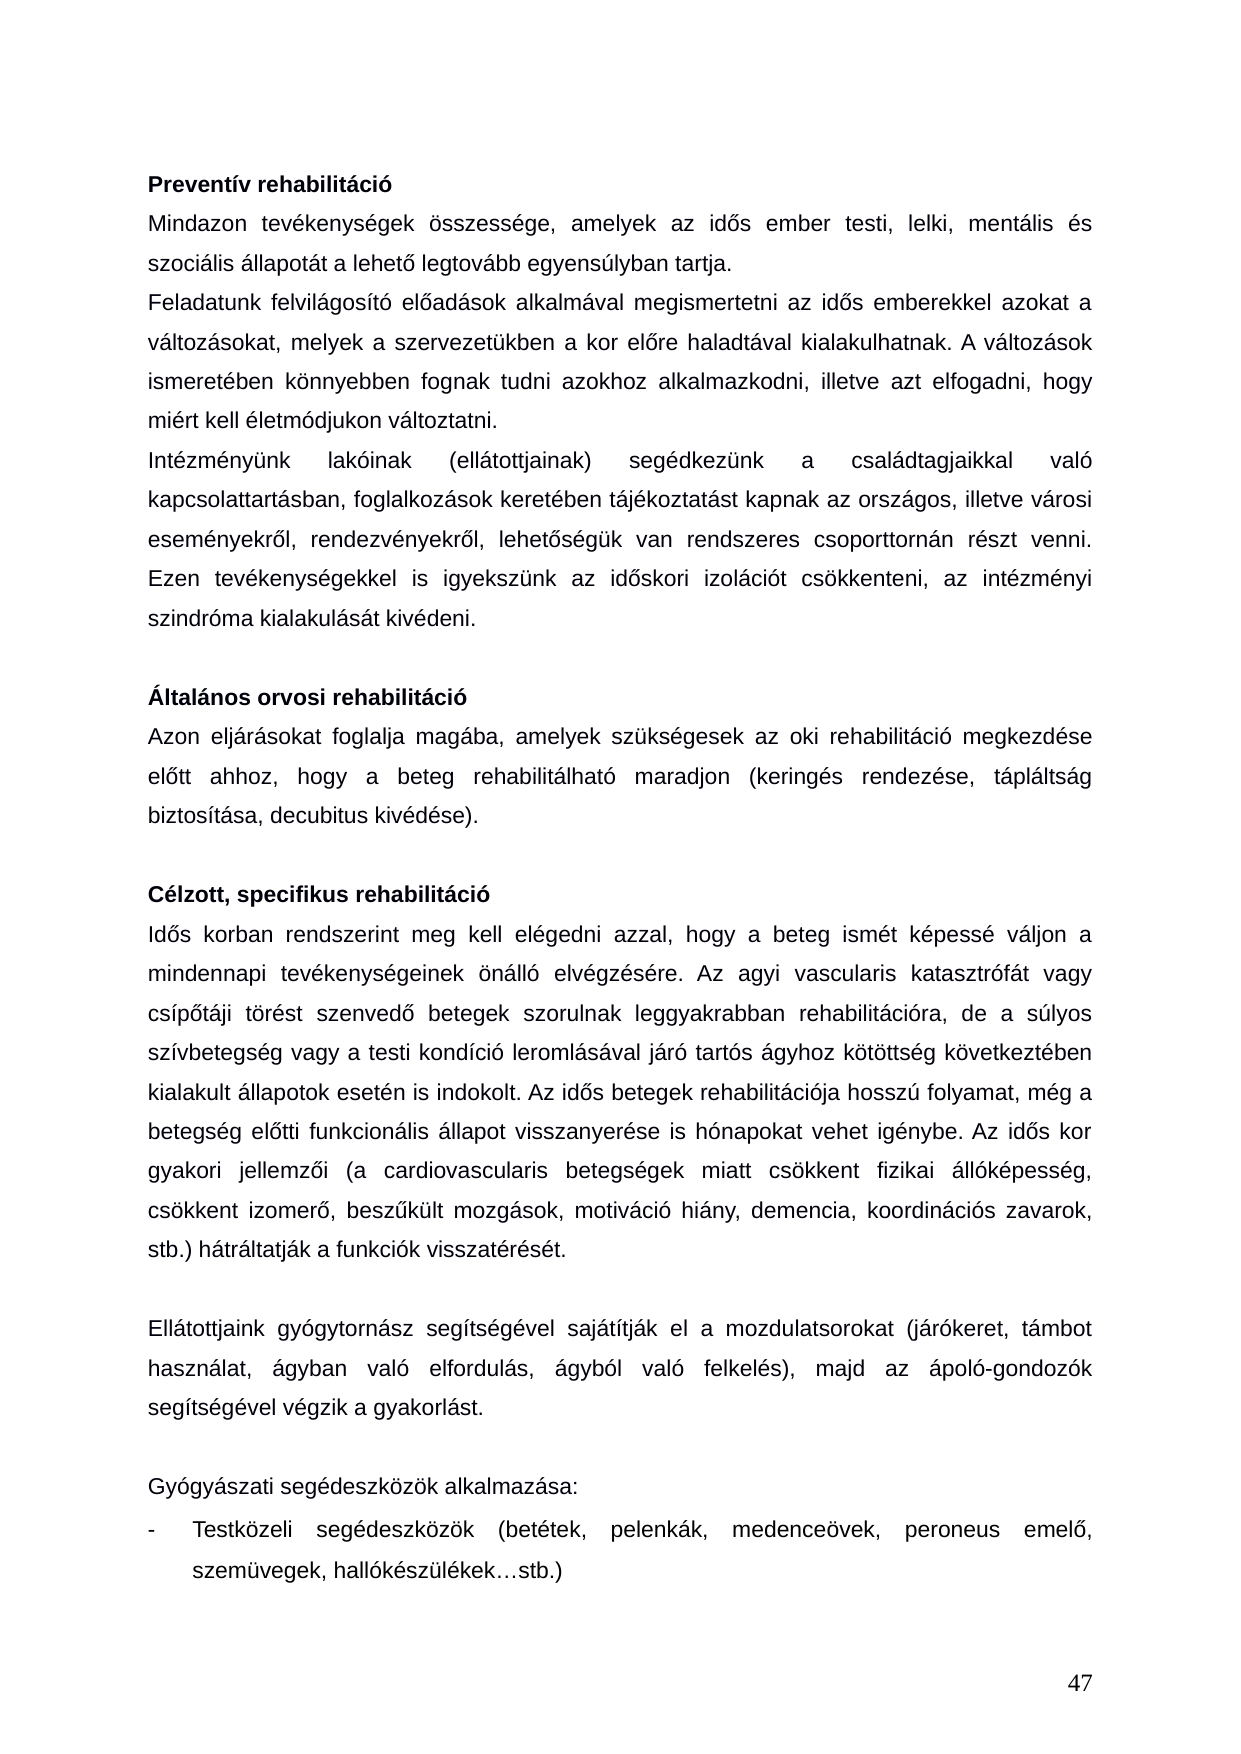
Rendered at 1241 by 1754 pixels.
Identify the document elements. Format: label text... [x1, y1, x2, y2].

text Feladatunk felvilágosító előadások alkalmával megismertetni az idős emberekkel azokat a változásokat, melyek a szervezetükben a kor előre haladtával kialakulhatnak. A változások ismeretében könnyebben fognak tudni azokhoz alkalmazkodni, illetve azt elfogadni, hogy miért kell életmódjukon változtatni. [148, 289, 1093, 434]
text Ellátottjaink gyógytornász segítségével sajátítják el a mozdulatsorokat (járókeret, támbot használat, ágyban való elfordulás, ágyból való felkelés), majd az ápoló-gondozók segítségével végzik a gyakorlást. [148, 1315, 1093, 1421]
text Azon eljárásokat foglalja magába, amelyek szükségesek az oki rehabilitáció megkezdése előtt ahhoz, hogy a beteg rehabilitálható maradjon (keringés rendezése, tápláltság biztosítása, decubitus kivédése). [148, 723, 1093, 828]
text Preventív rehabilitáció [148, 171, 1093, 197]
text Általános orvosi rehabilitáció [148, 684, 1093, 710]
text Célzott, specifikus rehabilitáció [148, 881, 1093, 907]
text Intézményünk lakóinak (ellátottjainak) segédkezünk a családtagjaikkal való kapcsolattartásban, foglalkozások keretében tájékoztatást kapnak az országos, illetve városi eseményekről, rendezvényekről, lehetőségük van rendszeres csoporttornán részt venni. Ezen tevékenységekkel is igyekszünk az időskori izolációt csökkenteni, az intézményi szindróma kialakulását kivédeni. [148, 447, 1093, 631]
text Mindazon tevékenységek összessége, amelyek az idős ember testi, lelki, mentális és szociális állapotát a lehető legtovább egyensúlyban tartja. [148, 210, 1093, 276]
text Idős korban rendszerint meg kell elégedni azzal, hogy a beteg ismét képessé váljon a mindennapi tevékenységeinek önálló elvégzésére. Az agyi vascularis katasztrófát vagy csípőtáji törést szenvedő betegek szorulnak leggyakrabban rehabilitációra, de a súlyos szívbetegség vagy a testi kondíció leromlásával járó tartós ágyhoz kötöttség következtében kialakult állapotok esetén is indokolt. Az idős betegek rehabilitációja hosszú folyamat, még a betegség előtti funkcionális állapot visszanyerése is hónapokat vehet igénybe. Az idős kor gyakori jellemzői (a cardiovascularis betegségek miatt csökkent fizikai állóképesség, csökkent izomerő, beszűkült mozgások, motiváció hiány, demencia, koordinációs zavarok, stb.) hátráltatják a funkciók visszatérését. [148, 921, 1093, 1263]
list Testközeli segédeszközök (betétek, pelenkák, medenceövek, peroneus emelő, szemüvegek, hallókészülékek…stb.) [148, 1513, 1093, 1583]
text Gyógyászati segédeszközök alkalmazása: [148, 1473, 1093, 1500]
